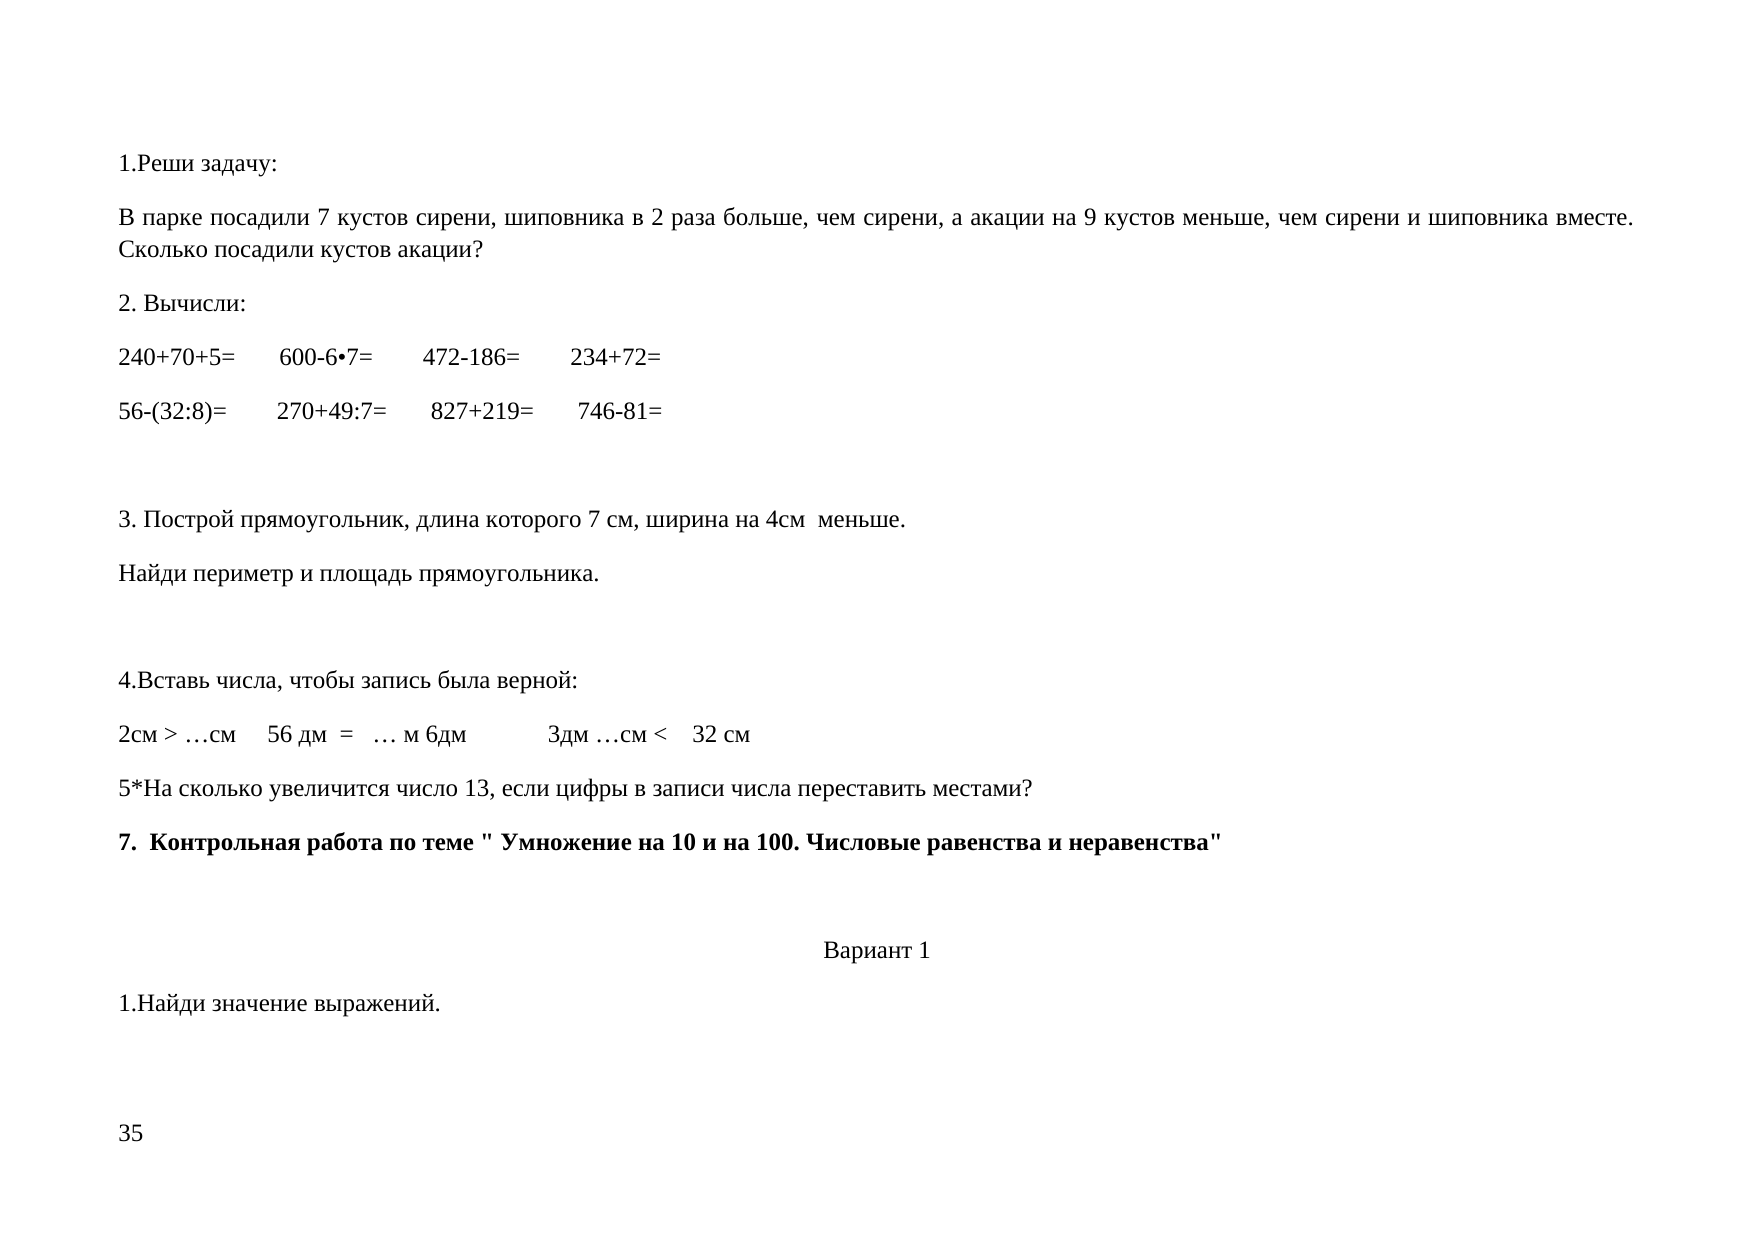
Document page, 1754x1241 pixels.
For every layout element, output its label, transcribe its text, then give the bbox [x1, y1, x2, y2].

text 5*На сколько увеличится число 13, если цифры в записи числа переставить местами? [118, 773, 1636, 802]
text 1.Реши задачу: [118, 148, 1636, 176]
text 56-(32:8)= 270+49:7= 827+219= 746-81= [118, 396, 1636, 425]
text 240+70+5= 600-6•7= 472-186= 234+72= [118, 342, 1636, 371]
text В парке посадили 7 кустов сирени, шиповника в 2 раза больше, чем сирени, а акации на 9 кустов меньше, чем сирени и шиповника вместе. Сколько посадили кустов акации? [118, 202, 1636, 263]
text 3. Построй прямоугольник, длина которого , ширина на 4см меньше. [118, 504, 1636, 533]
text 2см > …см 56 дм = … м 6дм 3дм …см < [118, 719, 1636, 748]
text 1.Найди значение выражений. [118, 988, 1636, 1017]
text 2. Вычисли: [118, 288, 1636, 317]
text 4.Вставь числа, чтобы запись была верной: [118, 665, 1636, 694]
text 7. Контрольная работа по теме " Умножение на 10 и на 100. Числовые равенства и неравенства" [118, 827, 1636, 856]
text Вариант 1 [118, 935, 1636, 963]
text Найди периметр и площадь прямоугольника. [118, 558, 1636, 586]
